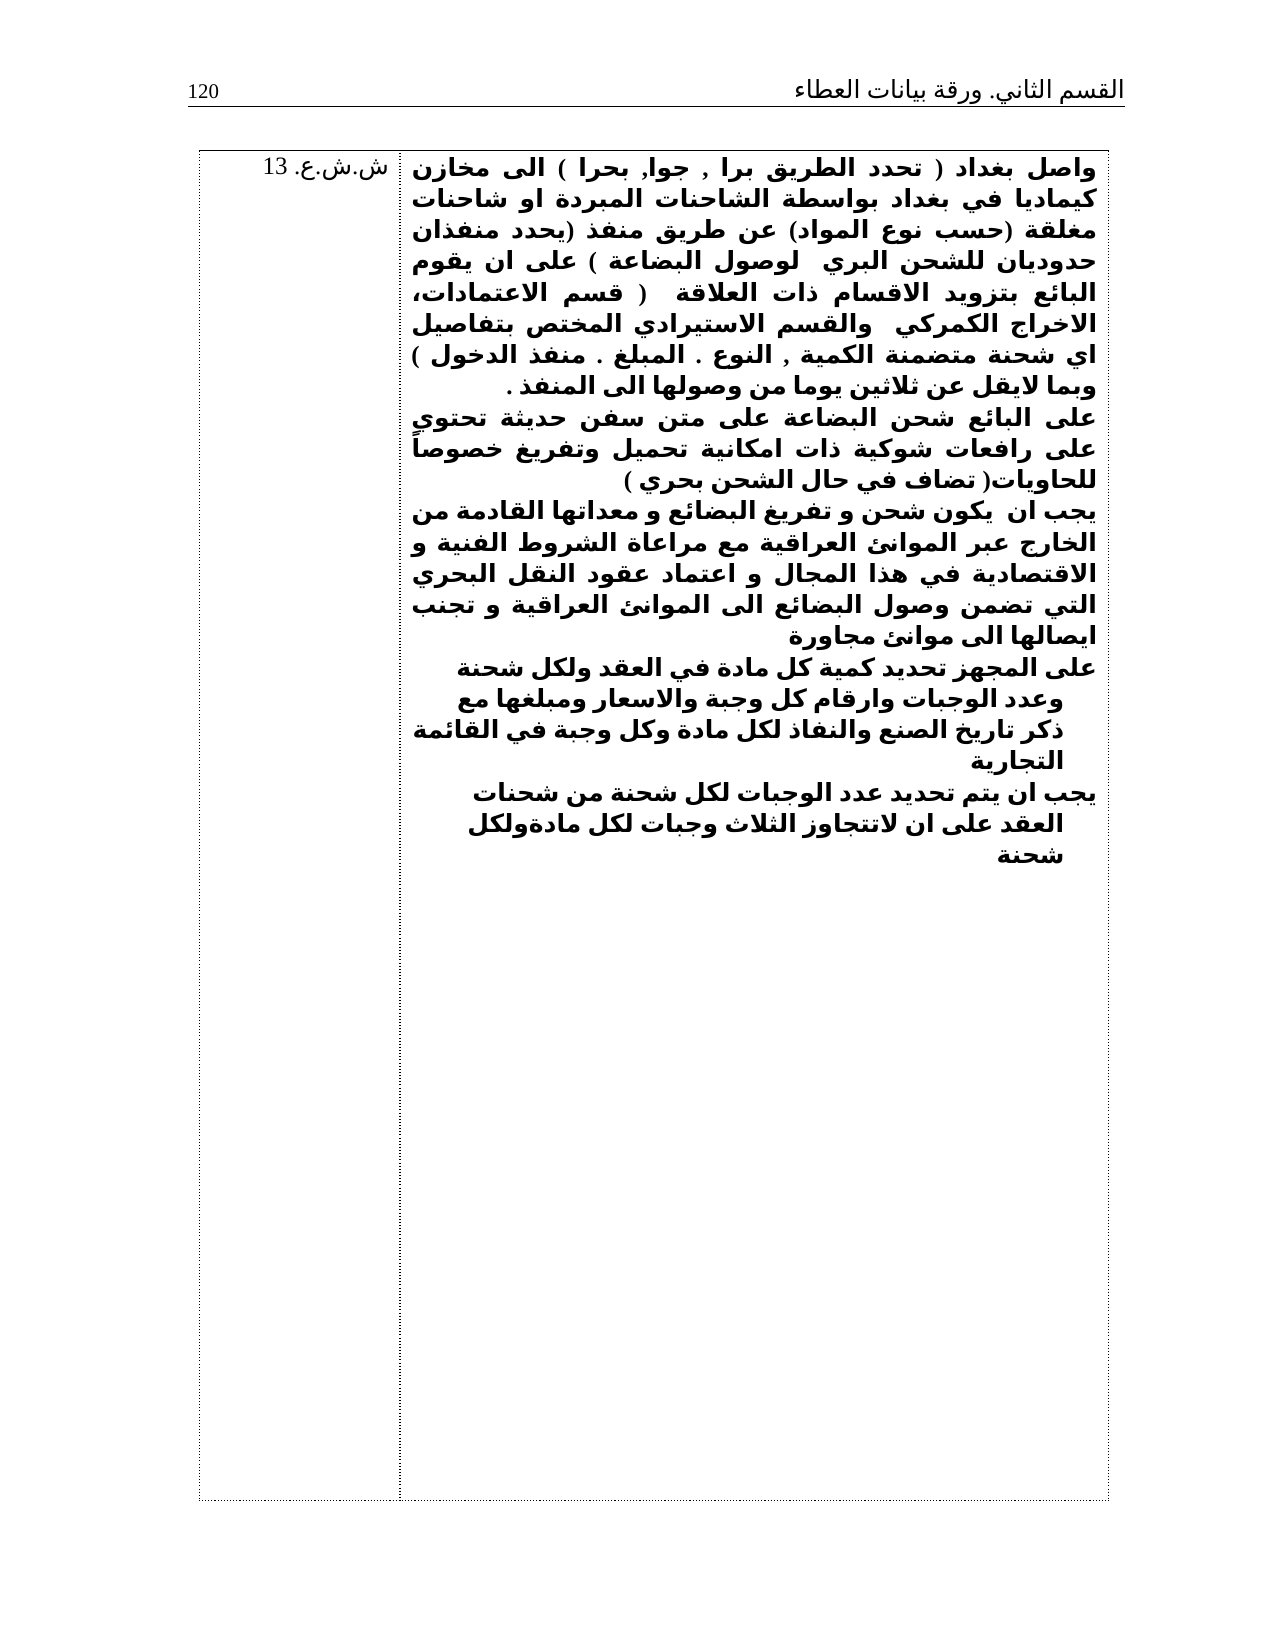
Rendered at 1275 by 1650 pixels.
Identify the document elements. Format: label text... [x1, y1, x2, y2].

table_cell واصل بغداد ( تحدد الطريق برا , جوا, بحرا ) الى مخازن كيماديا في بغداد بواسطة الشاحنات المبردة او شاحنات مغلقة (حسب نوع المواد) عن طريق منفذ (يحدد منفذان حدوديان للشحن البري لوصول البضاعة ) على ان يقوم البائع بتزويد الاقسام ذات العلاقة ( قسم الاعتمادات، الاخراج الكمركي والقسم الاستيرادي المختص بتفاصيل اي شحنة متضمنة الكمية , النوع . المبلغ . منفذ الدخول ) وبما لايقل عن ثلاثين يوما من وصولها الى المنفذ . على البائع شحن البضاعة على متن سفن حديثة تحتوي على رافعات شوكية ذات امكانية تحميل وتفريغ خصوصاً للحاويات( تضاف في حال الشحن بحري ) يجب ان يكون شحن و تفريغ البضائع و معداتها القادمة من الخارج عبر الموانئ العراقية مع مراعاة الشروط الفنية و الاقتصادية في هذا المجال و اعتماد عقود النقل البحري التي تضمن وصول البضائع الى الموانئ العراقية و تجنب ايصالها الى موانئ مجاورة على المجهز تحديد كمية كل مادة في العقد ولكل شحنة وعدد الوجبات وارقام كل وجبة والاسعار ومبلغها مع ذكر تاريخ الصنع والنفاذ لكل مادة وكل وجبة في القائمة التجارية يجب ان يتم تحديد عدد الوجبات لكل شحنة من شحنات العقد على ان لاتتجاوز الثلاث وجبات لكل مادةولكل شحنة [400, 151, 1109, 1500]
table_cell ش.ش.ع. 13 [199, 151, 400, 1500]
